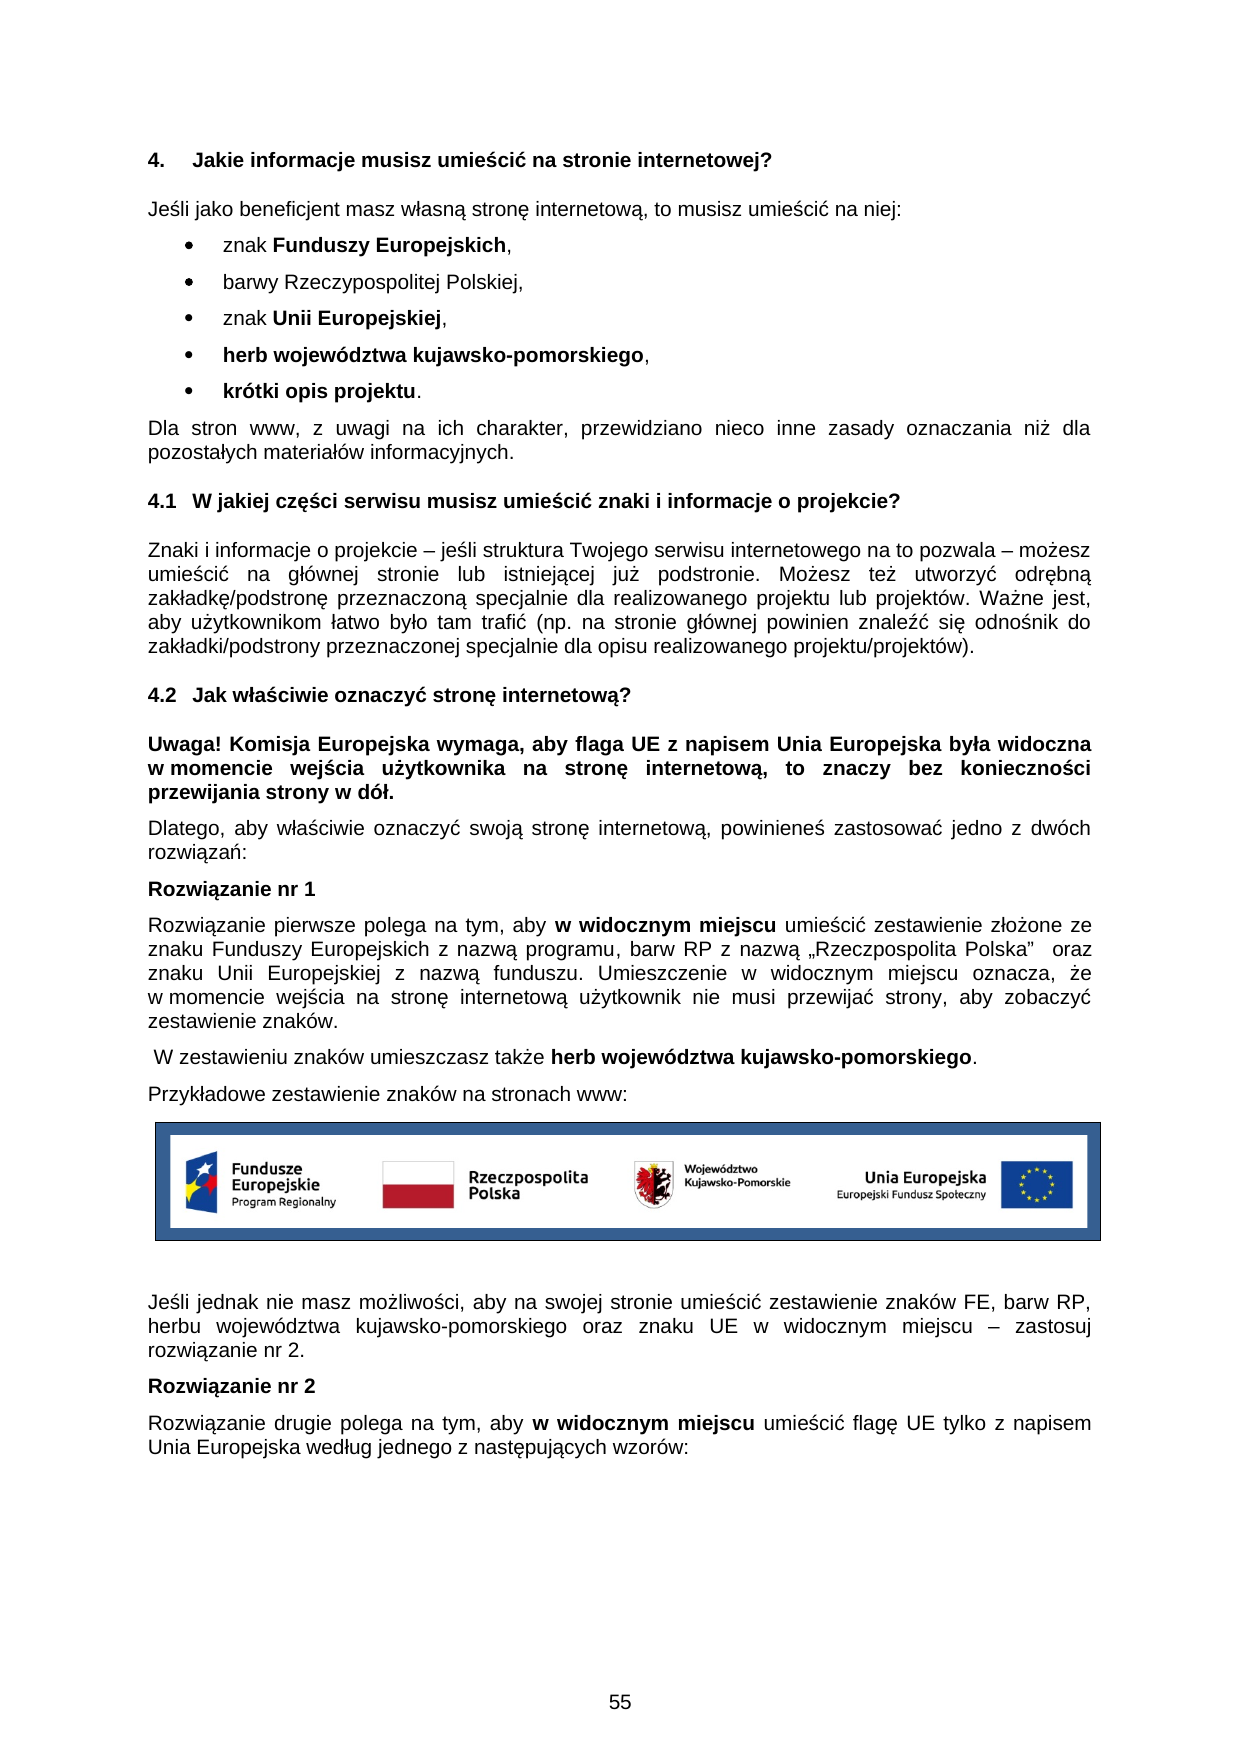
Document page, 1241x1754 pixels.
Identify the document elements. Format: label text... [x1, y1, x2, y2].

list barwy Rzeczypospolitej Polskiej, [185, 270, 1092, 294]
list znak Funduszy Europejskich, [185, 233, 1092, 257]
text Jeśli jako beneficjent masz własną stronę internetową, to musisz umieścić na niej: [148, 197, 1092, 221]
text Rozwiązanie drugie polega na tym, aby w widocznym miejscu umieścić flagę UE tylko z napisem Unia Europejska według jednego z następujących wzorów: [148, 1411, 1092, 1458]
text Jeśli jednak nie masz możliwości, aby na swojej stronie umieścić zestawienie znaków FE, barw RP, herbu województwa kujawsko-pomorskiego oraz znaku UE w widocznym miejscu – zastosuj rozwiązanie nr 2. [148, 1290, 1092, 1362]
text Rozwiązanie nr 1 [148, 876, 1092, 900]
picture [170, 1135, 1088, 1228]
table_header [156, 1123, 1100, 1240]
list Jakie informacje musisz umieścić na stronie internetowej? [148, 148, 1092, 172]
text Dla stron www, z uwagi na ich charakter, przewidziano nieco inne zasady oznaczania niż dla pozostałych materiałów informacyjnych. [148, 416, 1092, 464]
text Dlatego, aby właściwie oznaczyć swoją stronę internetową, powinieneś zastosować jedno z dwóch rozwiązań: [148, 816, 1092, 864]
text Rozwiązanie nr 2 [148, 1374, 1092, 1398]
list herb województwa kujawsko-pomorskiego, [185, 343, 1092, 367]
list Jak właściwie oznaczyć stronę internetową? [148, 683, 1092, 707]
list W jakiej części serwisu musisz umieścić znaki i informacje o projekcie? [148, 489, 1092, 513]
text W zestawieniu znaków umieszczasz także herb województwa kujawsko-pomorskiego. [148, 1045, 1092, 1069]
list krótki opis projektu. [185, 379, 1092, 403]
text Przykładowe zestawienie znaków na stronach www: [148, 1082, 1092, 1106]
text Uwaga! Komisja Europejska wymaga, aby flaga UE z napisem Unia Europejska była widoczna w momencie wejścia użytkownika na stronę internetową, to znaczy bez konieczności przewijania strony w dół. [148, 732, 1092, 803]
text Znaki i informacje o projekcie – jeśli struktura Twojego serwisu internetowego na to pozwala – możesz umieścić na głównej stronie lub istniejącej już podstronie. Możesz też utworzyć odrębną zakładkę/podstronę przeznaczoną specjalnie dla realizowanego projektu lub projektów. Ważne jest, aby użytkownikom łatwo było tam trafić (np. na stronie głównej powinien znaleźć się odnośnik do zakładki/podstrony przeznaczonej specjalnie dla opisu realizowanego projektu/projektów). [148, 538, 1092, 658]
text Rozwiązanie pierwsze polega na tym, aby w widocznym miejscu umieścić zestawienie złożone ze znaku Funduszy Europejskich z nazwą programu, barw RP z nazwą „Rzeczpospolita Polska” oraz znaku Unii Europejskiej z nazwą funduszu. Umieszczenie w widocznym miejscu oznacza, że w momencie wejścia na stronę internetową użytkownik nie musi przewijać strony, aby zobaczyć zestawienie znaków. [148, 913, 1092, 1033]
list znak Unii Europejskiej, [185, 306, 1092, 330]
